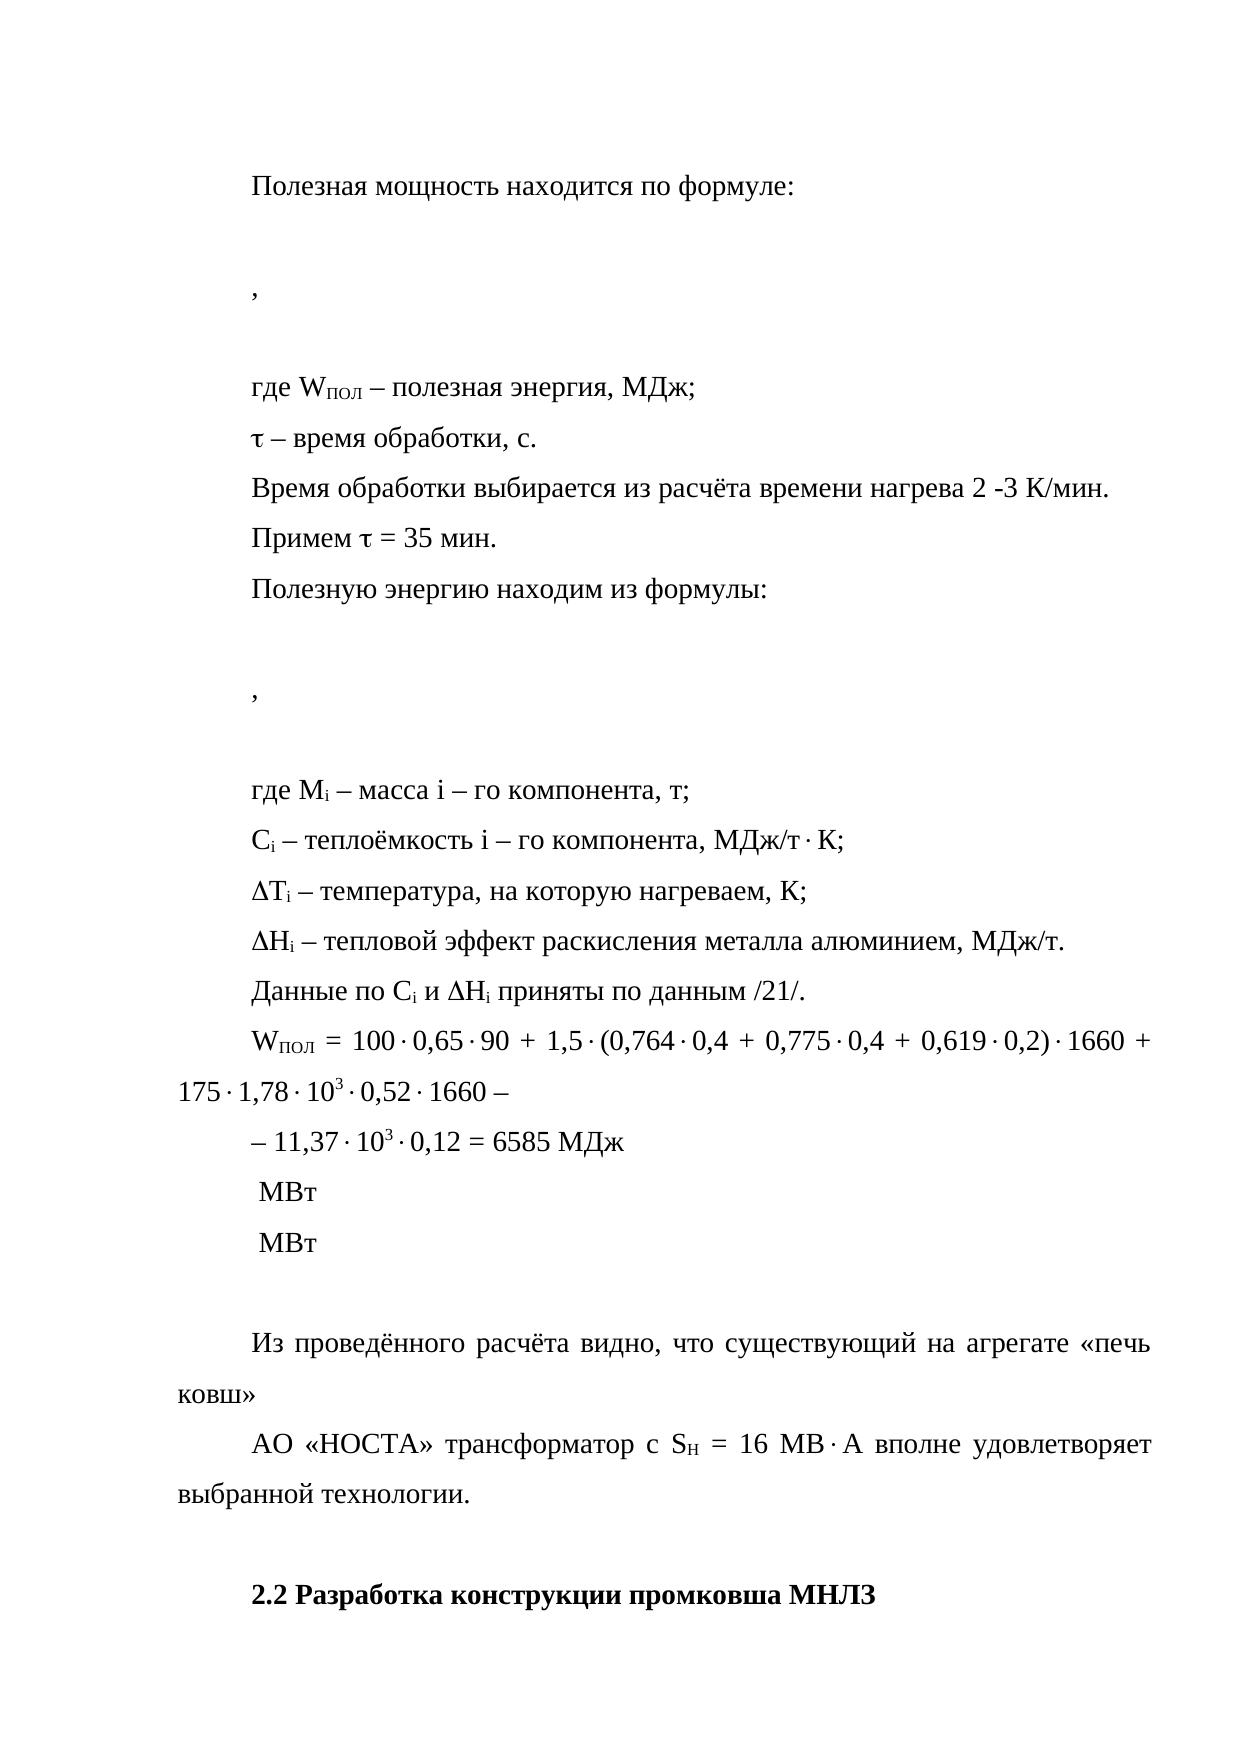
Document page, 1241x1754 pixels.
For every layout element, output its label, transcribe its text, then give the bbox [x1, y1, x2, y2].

text Время обработки выбирается из расчёта времени нагрева 2 -3 К/мин. [177, 470, 1152, 504]
text Данные по Сi и Hi приняты по данным /21/. [177, 973, 1152, 1007]
text Полезную энергию находим из формулы: [177, 571, 1152, 604]
text , [177, 269, 1152, 303]
text WПОЛ = 1000,6590 + 1,5(0,7640,4 + 0,7750,4 + 0,6190,2)1660 + 1751,781030,521660 – [177, 1024, 1152, 1108]
text , [177, 672, 1152, 705]
text МВт [177, 1175, 1152, 1208]
text 2.2 Разработка конструкции промковша МНЛЗ [177, 1577, 1152, 1611]
text Примем = 35 мин. [177, 521, 1152, 554]
text – время обработки, с. [177, 420, 1152, 453]
text МВт [177, 1225, 1152, 1258]
text – 11,371030,12 = 6585 МДж [177, 1124, 1152, 1158]
text Полезная мощность находится по формуле: [177, 168, 1152, 202]
text Hi – тепловой эффект раскисления металла алюминием, МДж/т. [177, 923, 1152, 957]
text Тi – температура, на которую нагреваем, К; [177, 873, 1152, 906]
text Сi – теплоёмкость i – го компонента, МДж/тК; [177, 822, 1152, 856]
text АО «НОСТА» трансформатор с SН = 16 МВА вполне удовлетворяет выбранной технологии. [177, 1426, 1152, 1510]
text где WПОЛ – полезная энергия, МДж; [177, 370, 1152, 403]
text где Мi – масса i – го компонента, т; [177, 772, 1152, 806]
text Из проведённого расчёта видно, что существующий на агрегате «печь ковш» [177, 1326, 1152, 1409]
